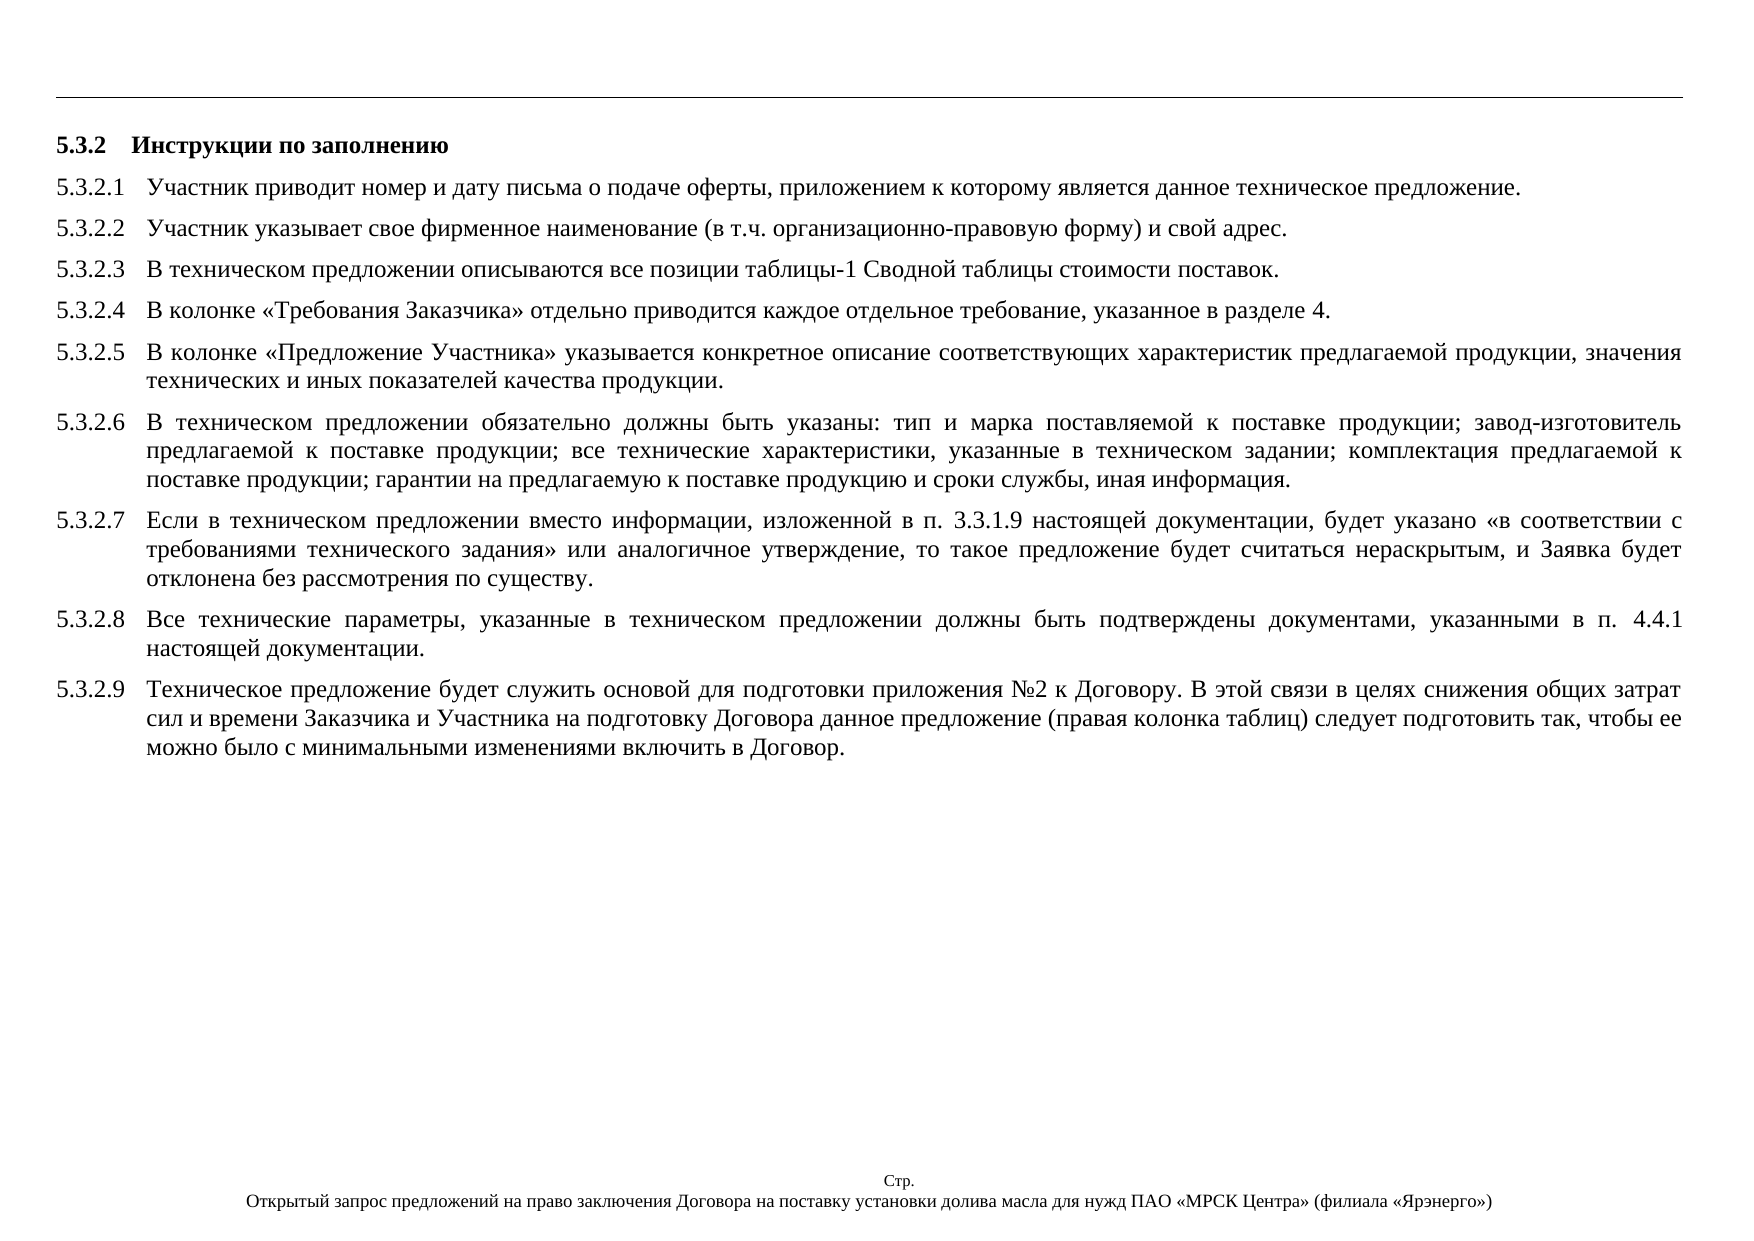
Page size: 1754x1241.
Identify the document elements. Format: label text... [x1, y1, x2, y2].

list Все технические параметры, указанные в техническом предложении должны быть подтверждены документами, указанными в п. 4.4.1 настоящей документации. [56, 604, 1683, 662]
list В колонке «Предложение Участника» указывается конкретное описание соответствующих характеристик предлагаемой продукции, значения технических и иных показателей качества продукции. [56, 337, 1683, 394]
list Техническое предложение будет служить основой для подготовки приложения №2 к Договору. В этой связи в целях снижения общих затрат сил и времени Заказчика и Участника на подготовку Договора данное предложение (правая колонка таблиц) следует подготовить так, чтобы ее можно было с минимальными изменениями включить в Договор. [56, 674, 1683, 761]
list Участник указывает свое фирменное наименование (в т.ч. организационно-правовую форму) и свой адрес. [56, 213, 1683, 242]
subtitle Инструкции по заполнению [56, 131, 1683, 159]
list В колонке «Требования Заказчика» отдельно приводится каждое отдельное требование, указанное в разделе 4. [56, 296, 1683, 324]
list В техническом предложении обязательно должны быть указаны: тип и марка поставляемой к поставке продукции; завод-изготовитель предлагаемой к поставке продукции; все технические характеристики, указанные в техническом задании; комплектация предлагаемой к поставке продукции; гарантии на предлагаемую к поставке продукцию и сроки службы, иная информация. [56, 407, 1683, 493]
list Участник приводит номер и дату письма о подаче оферты, приложением к которому является данное техническое предложение. [56, 172, 1683, 201]
list Если в техническом предложении вместо информации, изложенной в п. 3.3.1.9 настоящей документации, будет указано «в соответствии с требованиями технического задания» или аналогичное утверждение, то такое предложение будет считаться нераскрытым, и Заявка будет отклонена без рассмотрения по существу. [56, 506, 1683, 592]
list В техническом предложении описываются все позиции таблицы-1 Сводной таблицы стоимости поставок. [56, 254, 1683, 283]
